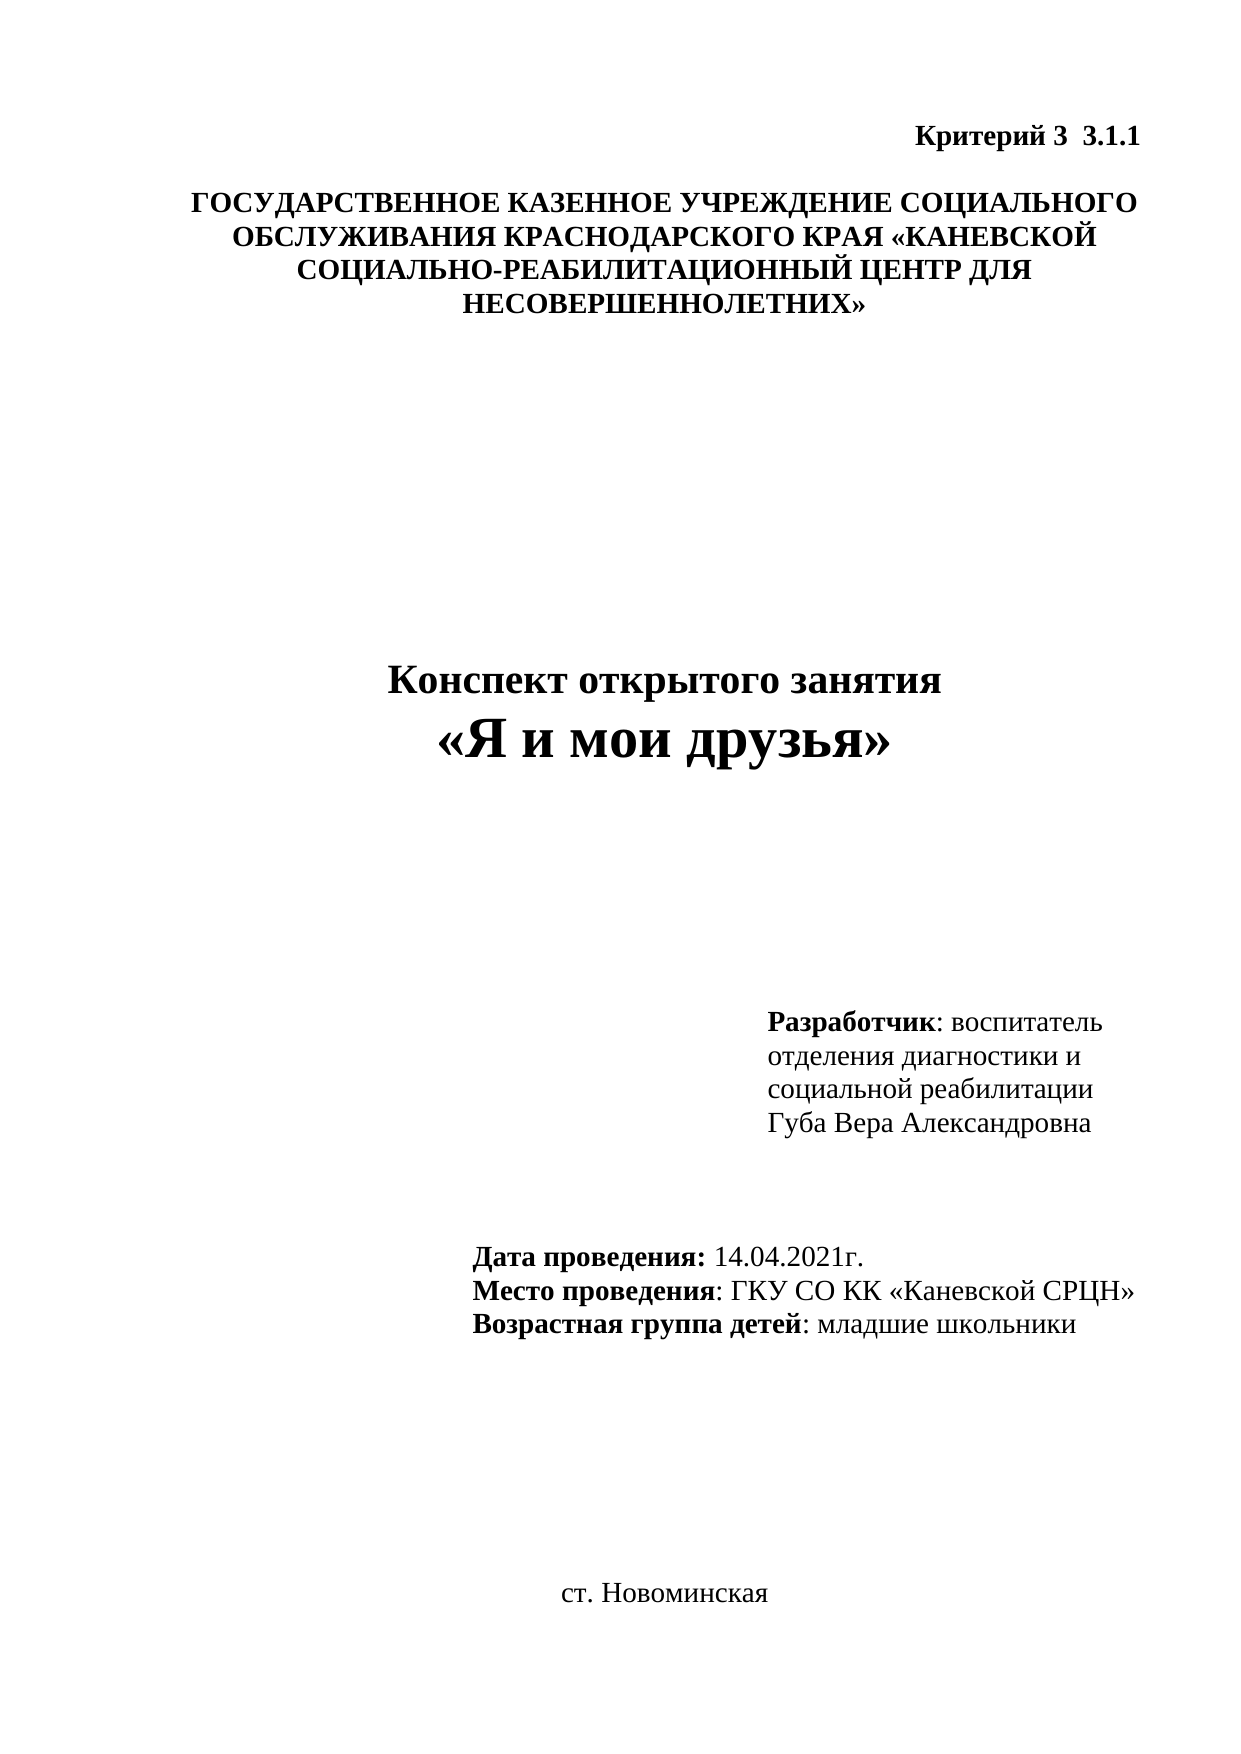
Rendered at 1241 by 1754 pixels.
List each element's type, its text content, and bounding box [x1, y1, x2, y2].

text «Я и мои друзья» [177, 703, 1152, 770]
text ст. Новоминская [177, 1575, 1152, 1608]
text Дата проведения: 14.04.2021г. [472, 1239, 1152, 1273]
text Место проведения: ГКУ СО КК «Каневской СРЦН» [472, 1273, 1152, 1306]
text Возрастная группа детей: младшие школьники [472, 1306, 1152, 1340]
text Разработчик: воспитатель [767, 1004, 1152, 1038]
text ГОСУДАРСТВЕННОЕ КАЗЕННОЕ УЧРЕЖДЕНИЕ СОЦИАЛЬНОГО ОБСЛУЖИВАНИЯ КРАСНОДАРСКОГО КРАЯ «КАНЕВСКОЙ СОЦИАЛЬНО-РЕАБИЛИТАЦИОННЫЙ ЦЕНТР ДЛЯ НЕСОВЕРШЕННОЛЕТНИХ» [177, 185, 1152, 319]
text отделения диагностики и [767, 1038, 1152, 1072]
text Конспект открытого занятия [177, 655, 1152, 703]
text Губа Вера Александровна [767, 1105, 1152, 1139]
text Критерий 3 3.1.1 [841, 118, 1152, 152]
text социальной реабилитации [767, 1072, 1152, 1105]
